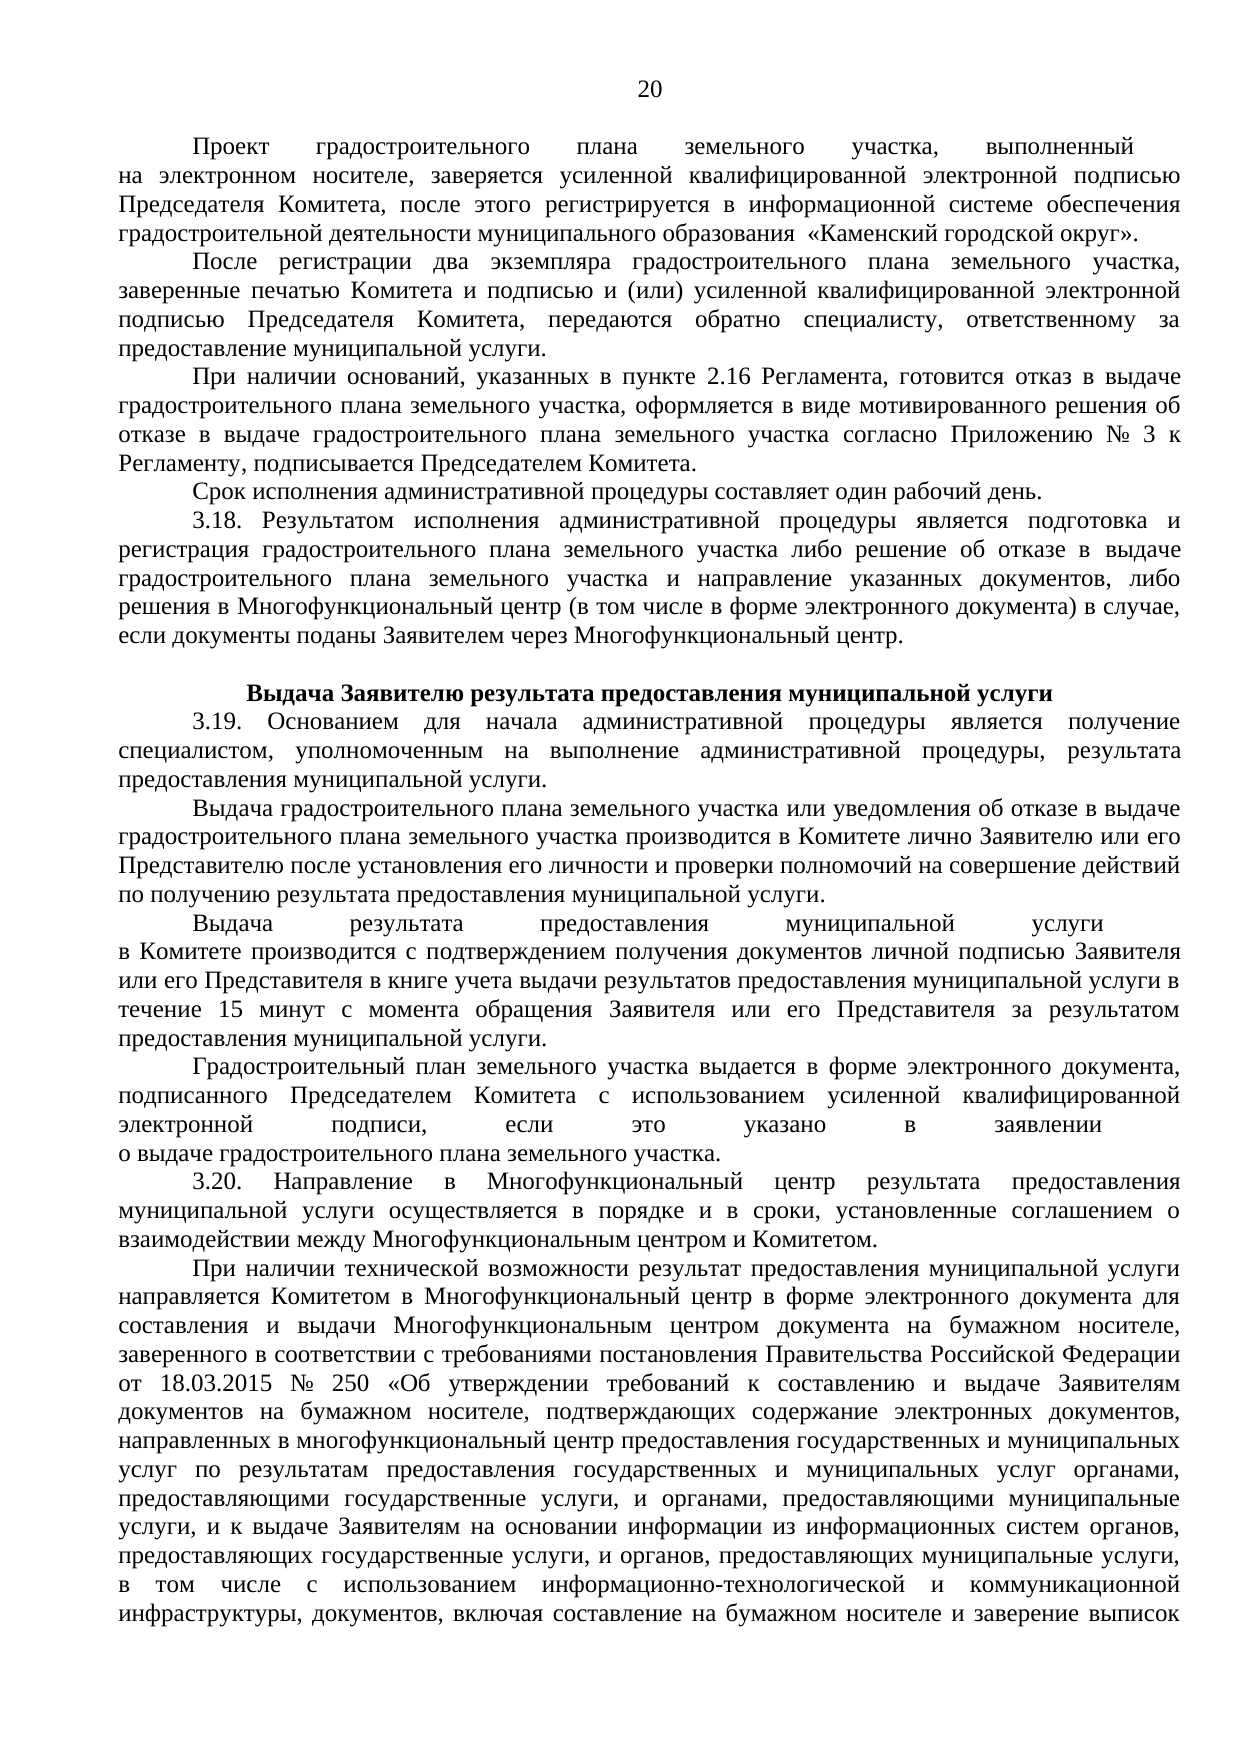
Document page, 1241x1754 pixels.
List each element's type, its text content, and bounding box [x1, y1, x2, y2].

text Выдача Заявителю результата предоставления муниципальной услуги [118, 678, 1181, 706]
text 3.18. Результатом исполнения административной процедуры является подготовка и регистрация градостроительного плана земельного участка либо решение об отказе в выдаче градостроительного плана земельного участка и направление указанных документов, либо решения в Многофункциональный центр (в том числе в форме электронного документа) в случае, если документы поданы Заявителем через Многофункциональный центр. [118, 505, 1181, 649]
text Срок исполнения административной процедуры составляет один рабочий день. [118, 476, 1181, 505]
list Выдача градостроительного плана земельного участка или уведомления об отказе в выдаче градостроительного плана земельного участка производится в Комитете лично Заявителю или его Представителю после установления его личности и проверки полномочий на совершение действий по получению результата предоставления муниципальной услуги. [118, 793, 1181, 908]
text 3.20. Направление в Многофункциональный центр результата предоставления муниципальной услуги осуществляется в порядке и в сроки, установленные соглашением о взаимодействии между Многофункциональным центром и Комитетом. [118, 1166, 1181, 1253]
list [118, 1253, 1181, 1626]
text Проект градостроительного плана земельного участка, выполненный на электронном носителе, заверяется усиленной квалифицированной электронной подписью Председателя Комитета, после этого регистрируется в информационной системе обеспечения градостроительной деятельности муниципального образования «Каменский городской округ». [118, 131, 1181, 246]
text При наличии оснований, указанных в пункте 2.16 Регламента, готовится отказ в выдаче градостроительного плана земельного участка, оформляется в виде мотивированного решения об отказе в выдаче градостроительного плана земельного участка согласно Приложению № 3 к Регламенту, подписывается Председателем Комитета. [118, 361, 1181, 476]
text После регистрации два экземпляра градостроительного плана земельного участка, заверенные печатью Комитета и подписью и (или) усиленной квалифицированной электронной подписью Председателя Комитета, передаются обратно специалисту, ответственному за предоставление муниципальной услуги. [118, 246, 1181, 361]
text 3.19. Основанием для начала административной процедуры является получение специалистом, уполномоченным на выполнение административной процедуры, результата предоставления муниципальной услуги. [118, 706, 1181, 793]
text Выдача результата предоставления муниципальной услуги в Комитете производится с подтверждением получения документов личной подписью Заявителя или его Представителя в книге учета выдачи результатов предоставления муниципальной услуги в течение 15 минут с момента обращения Заявителя или его Представителя за результатом предоставления муниципальной услуги. [118, 908, 1181, 1051]
text Градостроительный план земельного участка выдается в форме электронного документа, подписанного Председателем Комитета с использованием усиленной квалифицированной электронной подписи, если это указано в заявлении о выдаче градостроительного плана земельного участка. [118, 1051, 1181, 1166]
